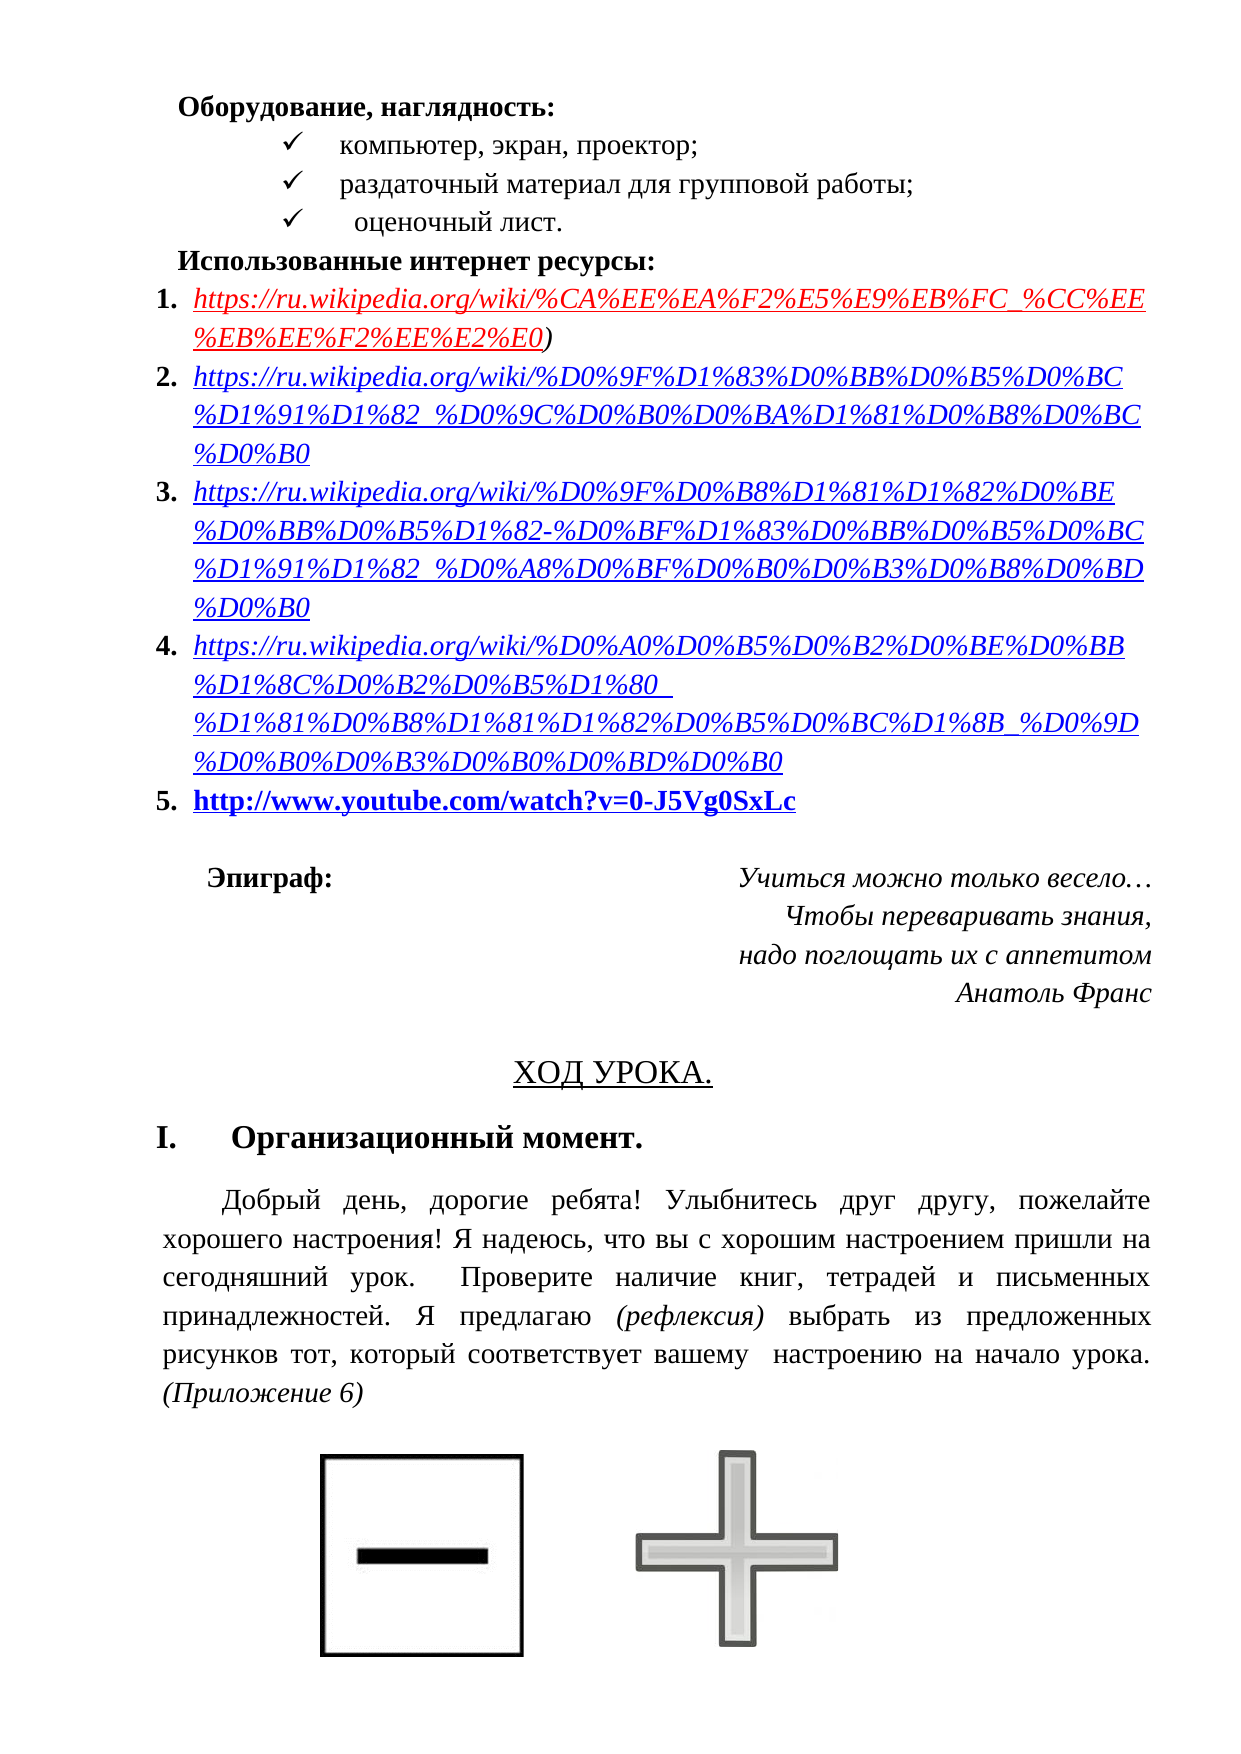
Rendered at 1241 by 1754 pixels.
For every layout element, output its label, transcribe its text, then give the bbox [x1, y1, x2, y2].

list оценочный лист. [193, 204, 1152, 238]
text ХОД УРОКА. [74, 1052, 1152, 1091]
list https://ru.wikipedia.org/wiki/%D0%A0%D0%B5%D0%B2%D0%BE%D0%BB%D1%8C%D0%B2%D0%B5%D1%80_%D1%81%D0%B8%D1%81%D1%82%D0%B5%D0%BC%D1%8B_%D0%9D%D0%B0%D0%B3%D0%B0%D0%BD%D0%B0 [156, 628, 1152, 778]
list компьютер, экран, проектор; [193, 127, 1152, 161]
list Чтобы переваривать знания, [177, 898, 1152, 932]
list https://ru.wikipedia.org/wiki/%D0%9F%D1%83%D0%BB%D0%B5%D0%BC%D1%91%D1%82_%D0%9C%D0%B0%D0%BA%D1%81%D0%B8%D0%BC%D0%B0 [156, 359, 1152, 469]
text Оборудование, наглядность: [118, 89, 1152, 122]
list раздаточный материал для групповой работы; [193, 166, 1152, 199]
list Организационный момент. [156, 1117, 1152, 1156]
list https://ru.wikipedia.org/wiki/%D0%9F%D0%B8%D1%81%D1%82%D0%BE%D0%BB%D0%B5%D1%82-%D0%BF%D1%83%D0%BB%D0%B5%D0%BC%D1%91%D1%82_%D0%A8%D0%BF%D0%B0%D0%B3%D0%B8%D0%BD%D0%B0 [156, 474, 1152, 623]
list Анатоль Франс [177, 975, 1152, 1009]
list Эпиграф: Учиться можно только весело… [177, 860, 1152, 893]
list https://ru.wikipedia.org/wiki/%CA%EE%EA%F2%E5%E9%EB%FC_%CC%EE%EB%EE%F2%EE%E2%E0) [156, 282, 1152, 354]
picture [320, 1454, 524, 1657]
picture [635, 1450, 839, 1647]
text Использованные интернет ресурсы: [118, 243, 1152, 277]
list надо поглощать их с аппетитом [177, 937, 1152, 970]
list http://www.youtube.com/watch?v=0-J5Vg0SxLc [156, 783, 1152, 816]
text Добрый день, дорогие ребята! Улыбнитесь друг другу, пожелайте хорошего настроения! Я надеюсь, что вы с хорошим настроением пришли на сегодняшний урок. Проверите наличие книг, тетрадей и письменных принадлежностей. Я предлагаю (рефлексия) выбрать из предложенных рисунков тот, который соответствует вашему настроению на начало урока. (Приложение 6) [162, 1182, 1152, 1408]
